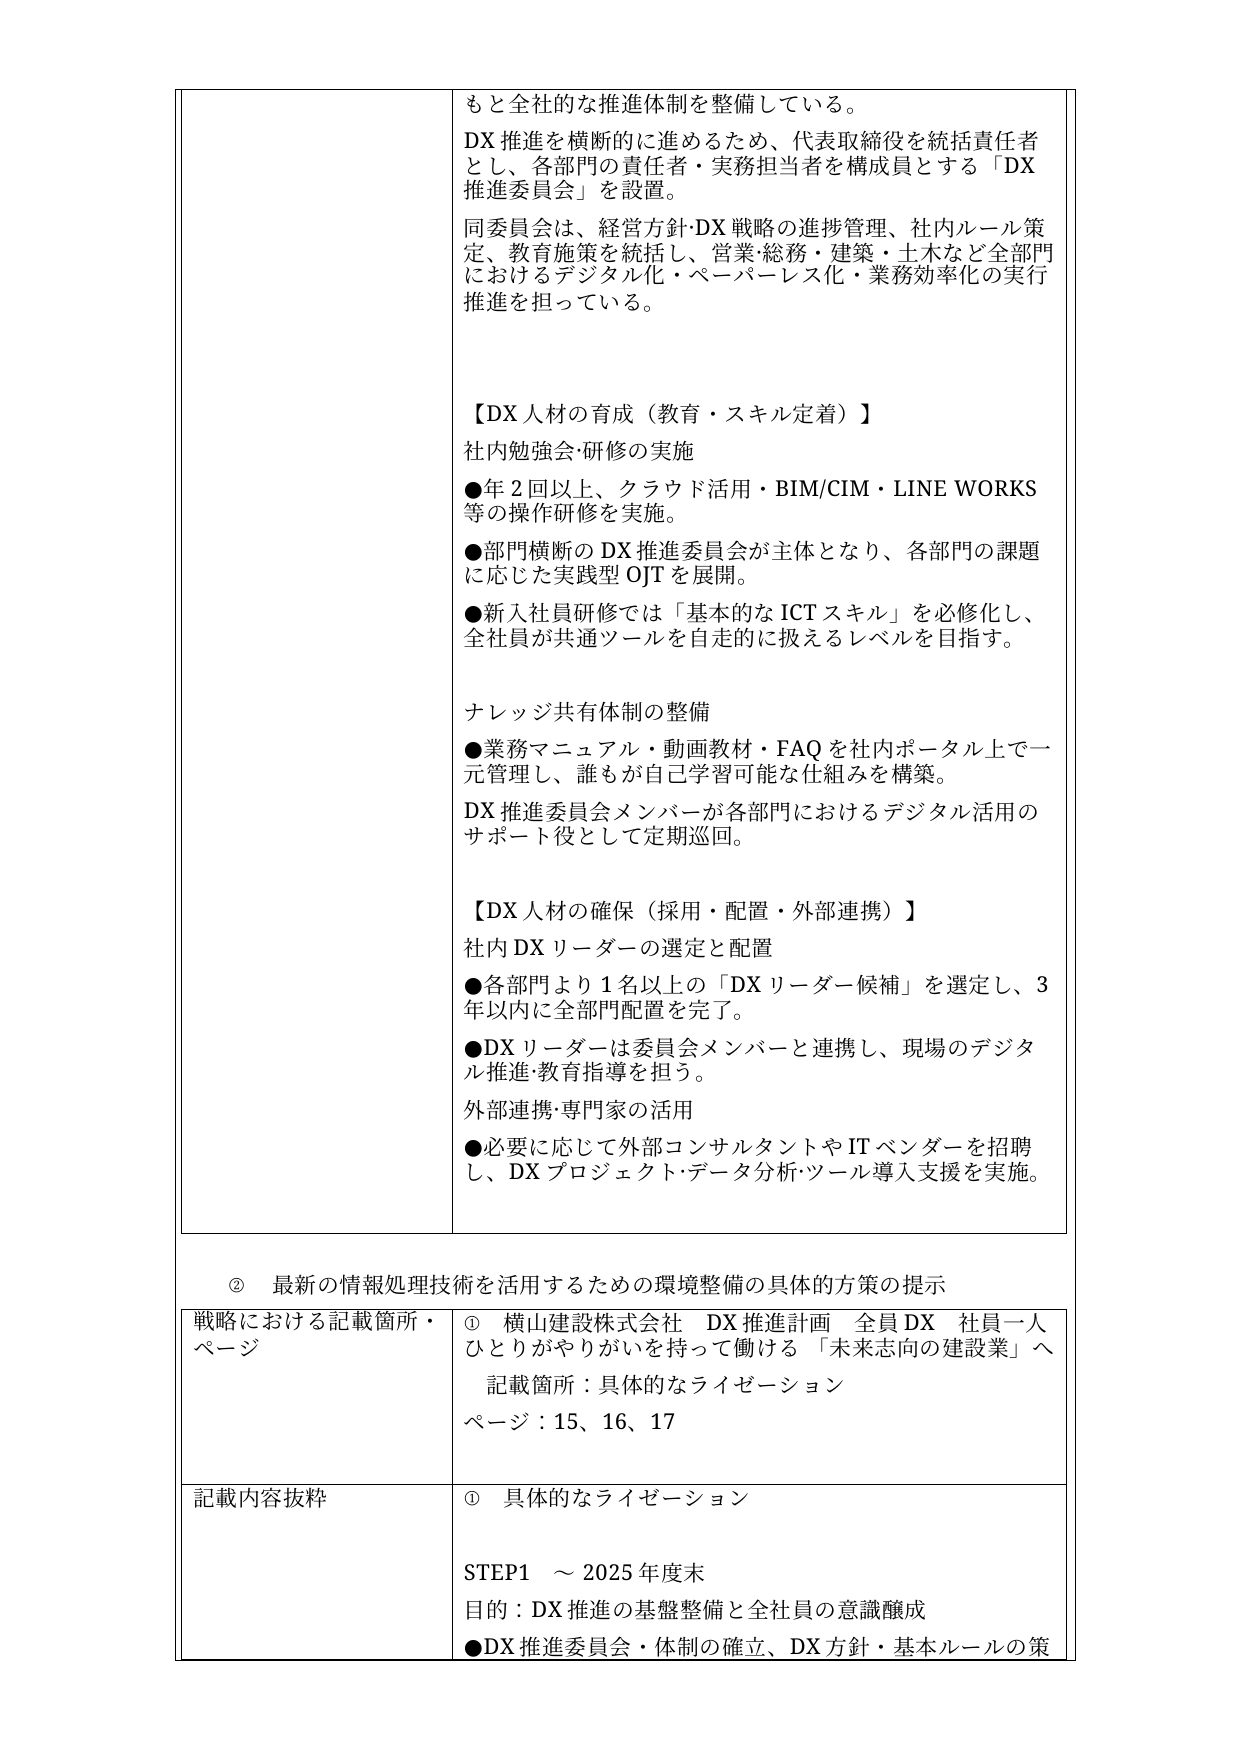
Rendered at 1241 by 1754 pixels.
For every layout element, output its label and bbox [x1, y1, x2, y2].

table_cell [176, 90, 1075, 1659]
